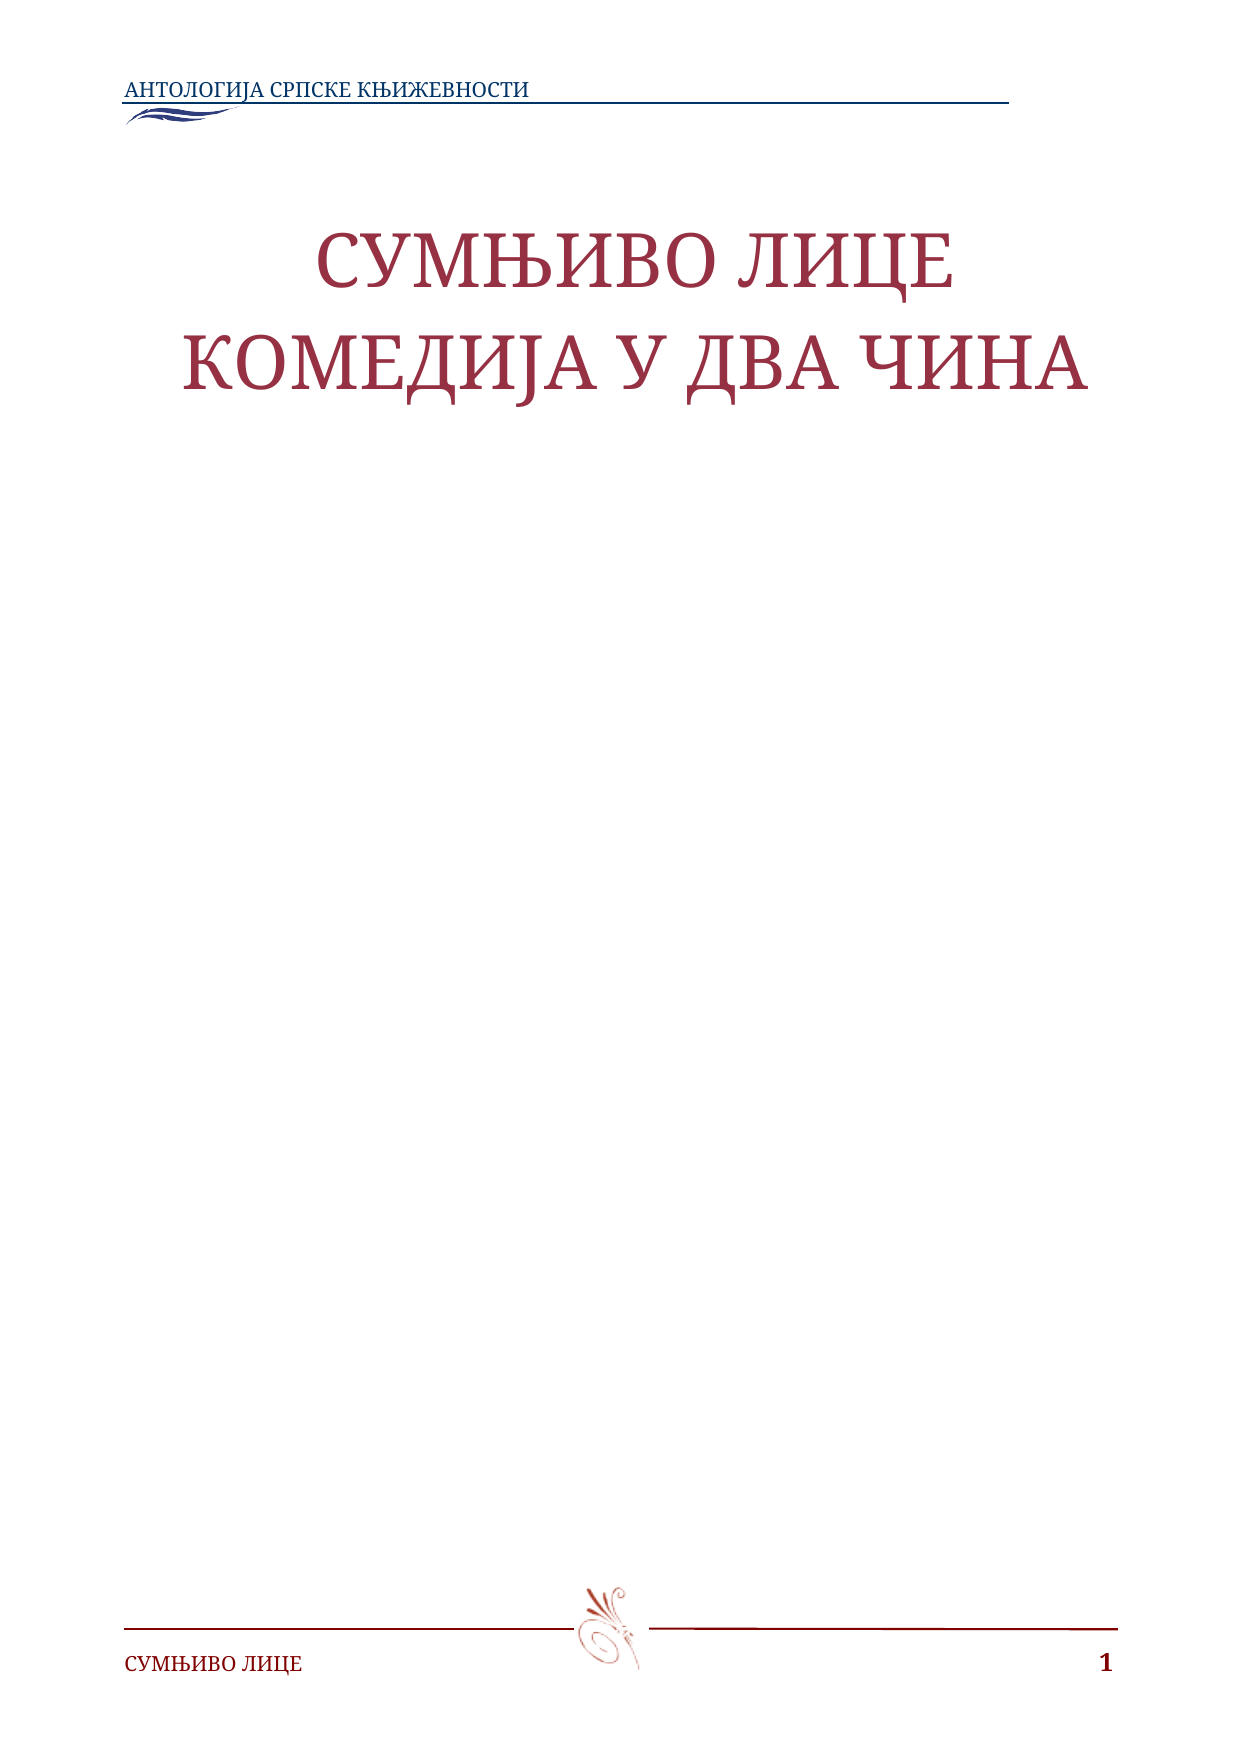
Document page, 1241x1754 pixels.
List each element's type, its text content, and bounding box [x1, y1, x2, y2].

text КОМЕДИЈА У ДВА ЧИНА [124, 309, 1146, 411]
text СУМЊИВО ЛИЦЕ [124, 207, 1146, 309]
